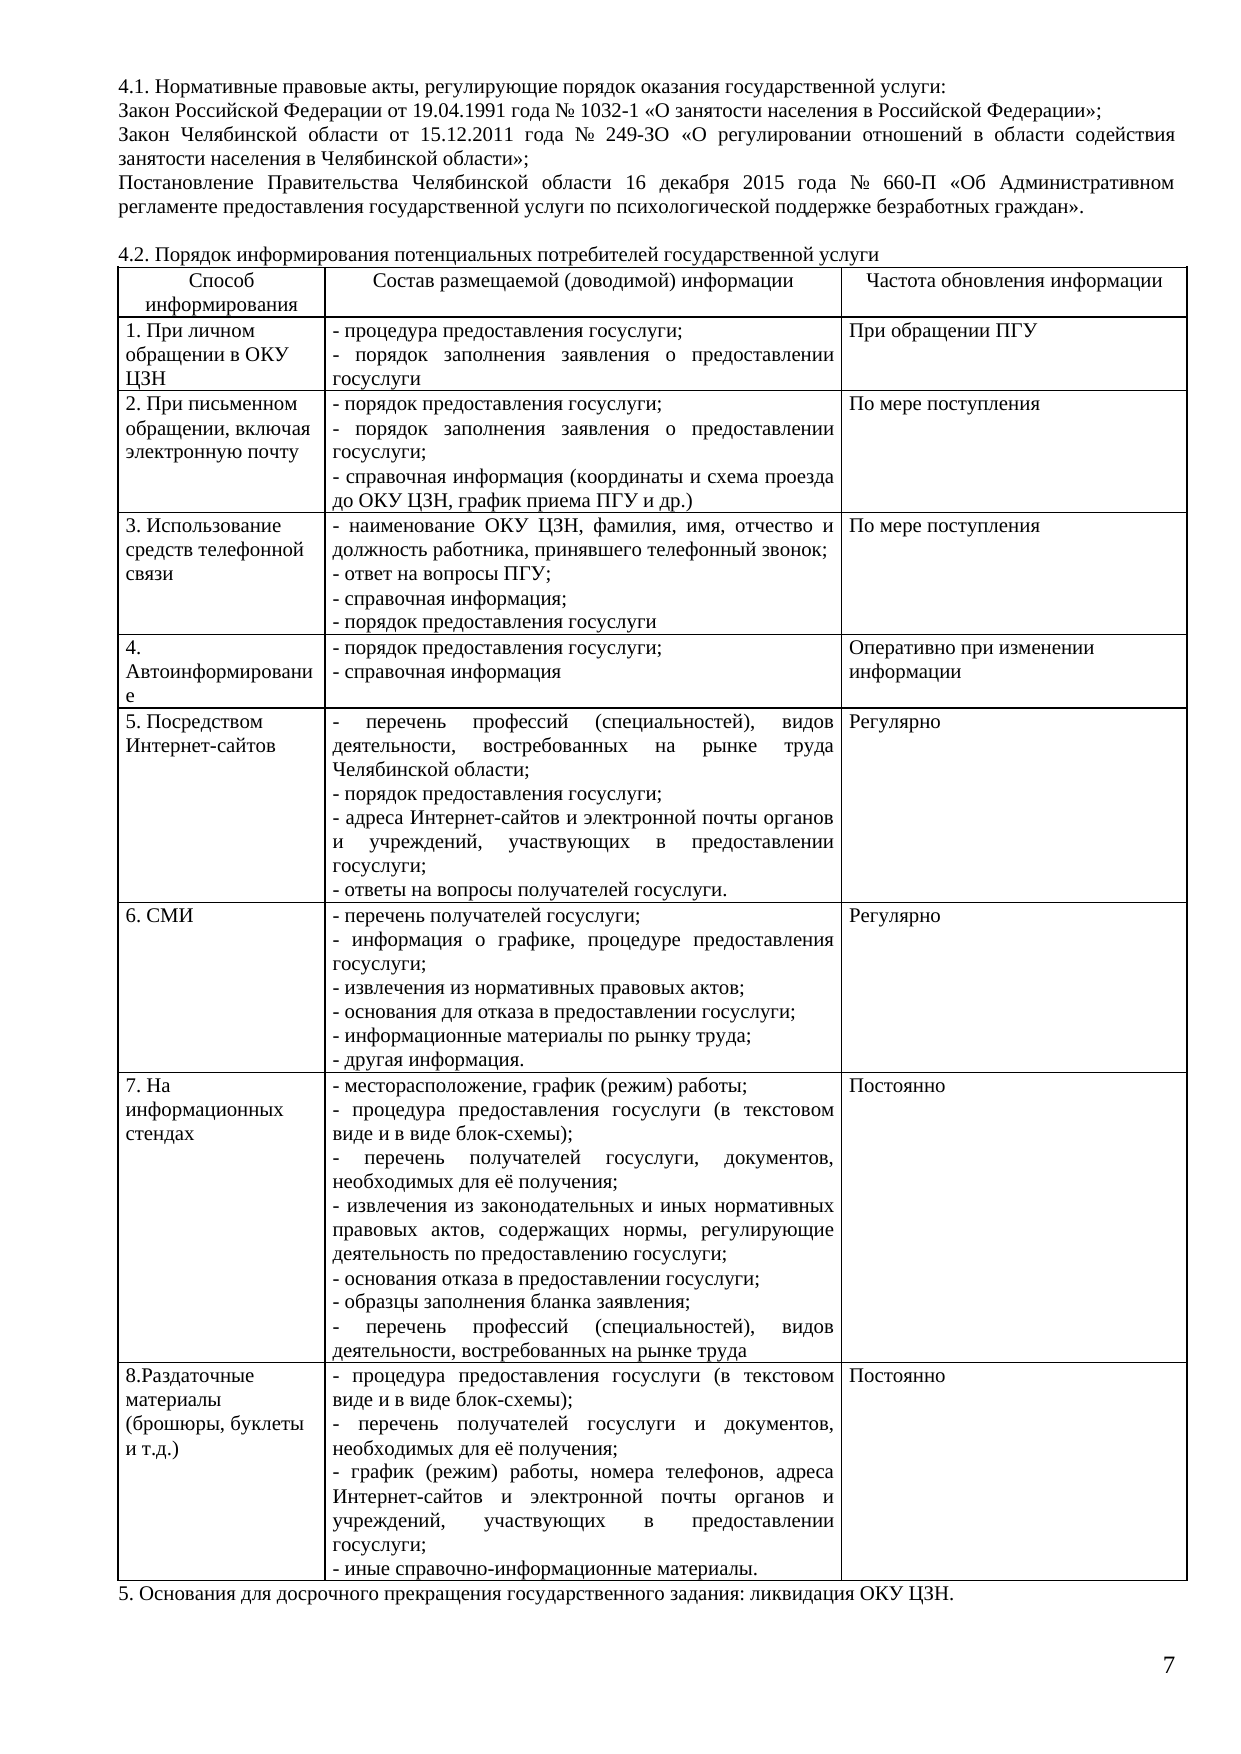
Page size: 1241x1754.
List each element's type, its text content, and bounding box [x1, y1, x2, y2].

table_cell При обращении ПГУ [842, 318, 1186, 390]
table_header Способ информирования [119, 268, 324, 316]
table_cell Регулярно [842, 903, 1186, 1071]
table_cell 8.Раздаточные материалы (брошюры, буклеты и т.д.) [119, 1363, 324, 1580]
table_cell По мере поступления [842, 513, 1186, 633]
table_cell Оперативно при изменении информации [842, 635, 1186, 707]
text Закон Российской Федерации от 19.04.1991 года № 1032-1 «О занятости населения в Российской Федерации»; [118, 98, 1175, 122]
table_cell - перечень получателей госуслуги; - информация о графике, процедуре предоставления госуслуги; - извлечения из нормативных правовых актов; - основания для отказа в предоставлении госуслуги; - информационные материалы по рынку труда; - другая информация. [326, 903, 841, 1071]
table_cell - порядок предоставления госуслуги; - порядок заполнения заявления о предоставлении госуслуги; - справочная информация (координаты и схема проезда до ОКУ ЦЗН, график приема ПГУ и др.) [326, 391, 841, 512]
text 4.1. Нормативные правовые акты, регулирующие порядок оказания государственной услуги: [118, 74, 1175, 98]
text 4.2. Порядок информирования потенциальных потребителей государственной услуги [118, 242, 1175, 266]
table_cell Постоянно [842, 1073, 1186, 1362]
table_cell 4. Автоинформирование [119, 635, 324, 707]
table_cell 5. Посредством Интернет-сайтов [119, 709, 324, 901]
table_cell 2. При письменном обращении, включая электронную почту [119, 391, 324, 512]
table_cell - наименование ОКУ ЦЗН, фамилия, имя, отчество и должность работника, принявшего телефонный звонок; - ответ на вопросы ПГУ; - справочная информация; - порядок предоставления госуслуги [326, 513, 841, 633]
table_cell - порядок предоставления госуслуги; - справочная информация [326, 635, 841, 707]
table_cell - процедура предоставления госуслуги; - порядок заполнения заявления о предоставлении госуслуги [326, 318, 841, 390]
table_cell - месторасположение, график (режим) работы; - процедура предоставления госуслуги (в текстовом виде и в виде блок-схемы); - перечень получателей госуслуги, документов, необходимых для её получения; - извлечения из законодательных и иных нормативных правовых актов, содержащих нормы, регулирующие деятельность по предоставлению госуслуги; - основания отказа в предоставлении госуслуги; - образцы заполнения бланка заявления; - перечень профессий (специальностей), видов деятельности, востребованных на рынке труда [326, 1073, 841, 1362]
table_cell - процедура предоставления госуслуги (в текстовом виде и в виде блок-схемы); - перечень получателей госуслуги и документов, необходимых для её получения; - график (режим) работы, номера телефонов, адреса Интернет-сайтов и электронной почты органов и учреждений, участвующих в предоставлении госуслуги; - иные справочно-информационные материалы. [326, 1363, 841, 1580]
table_cell По мере поступления [842, 391, 1186, 512]
table_cell 3. Использование средств телефонной связи [119, 513, 324, 633]
text Закон Челябинской области от 15.12.2011 года № 249-ЗО «О регулировании отношений в области содействия занятости населения в Челябинской области»; [118, 122, 1175, 170]
table_header Частота обновления информации [842, 268, 1186, 316]
table_cell - перечень профессий (специальностей), видов деятельности, востребованных на рынке труда Челябинской области; - порядок предоставления госуслуги; - адреса Интернет-сайтов и электронной почты органов и учреждений, участвующих в предоставлении госуслуги; - ответы на вопросы получателей госуслуги. [326, 709, 841, 901]
table_cell 1. При личном обращении в ОКУ ЦЗН [119, 318, 324, 390]
table_cell 7. На информационных стендах [119, 1073, 324, 1362]
table_cell 6. СМИ [119, 903, 324, 1071]
text Постановление Правительства Челябинской области 16 декабря 2015 года № 660-П «Об Административном регламенте предоставления государственной услуги по психологической поддержке безработных граждан». [118, 170, 1175, 218]
text 5. Основания для досрочного прекращения государственного задания: ликвидация ОКУ ЦЗН. [118, 1581, 1175, 1605]
table_header Состав размещаемой (доводимой) информации [326, 268, 841, 316]
table_cell Регулярно [842, 709, 1186, 901]
table_cell Постоянно [842, 1363, 1186, 1580]
